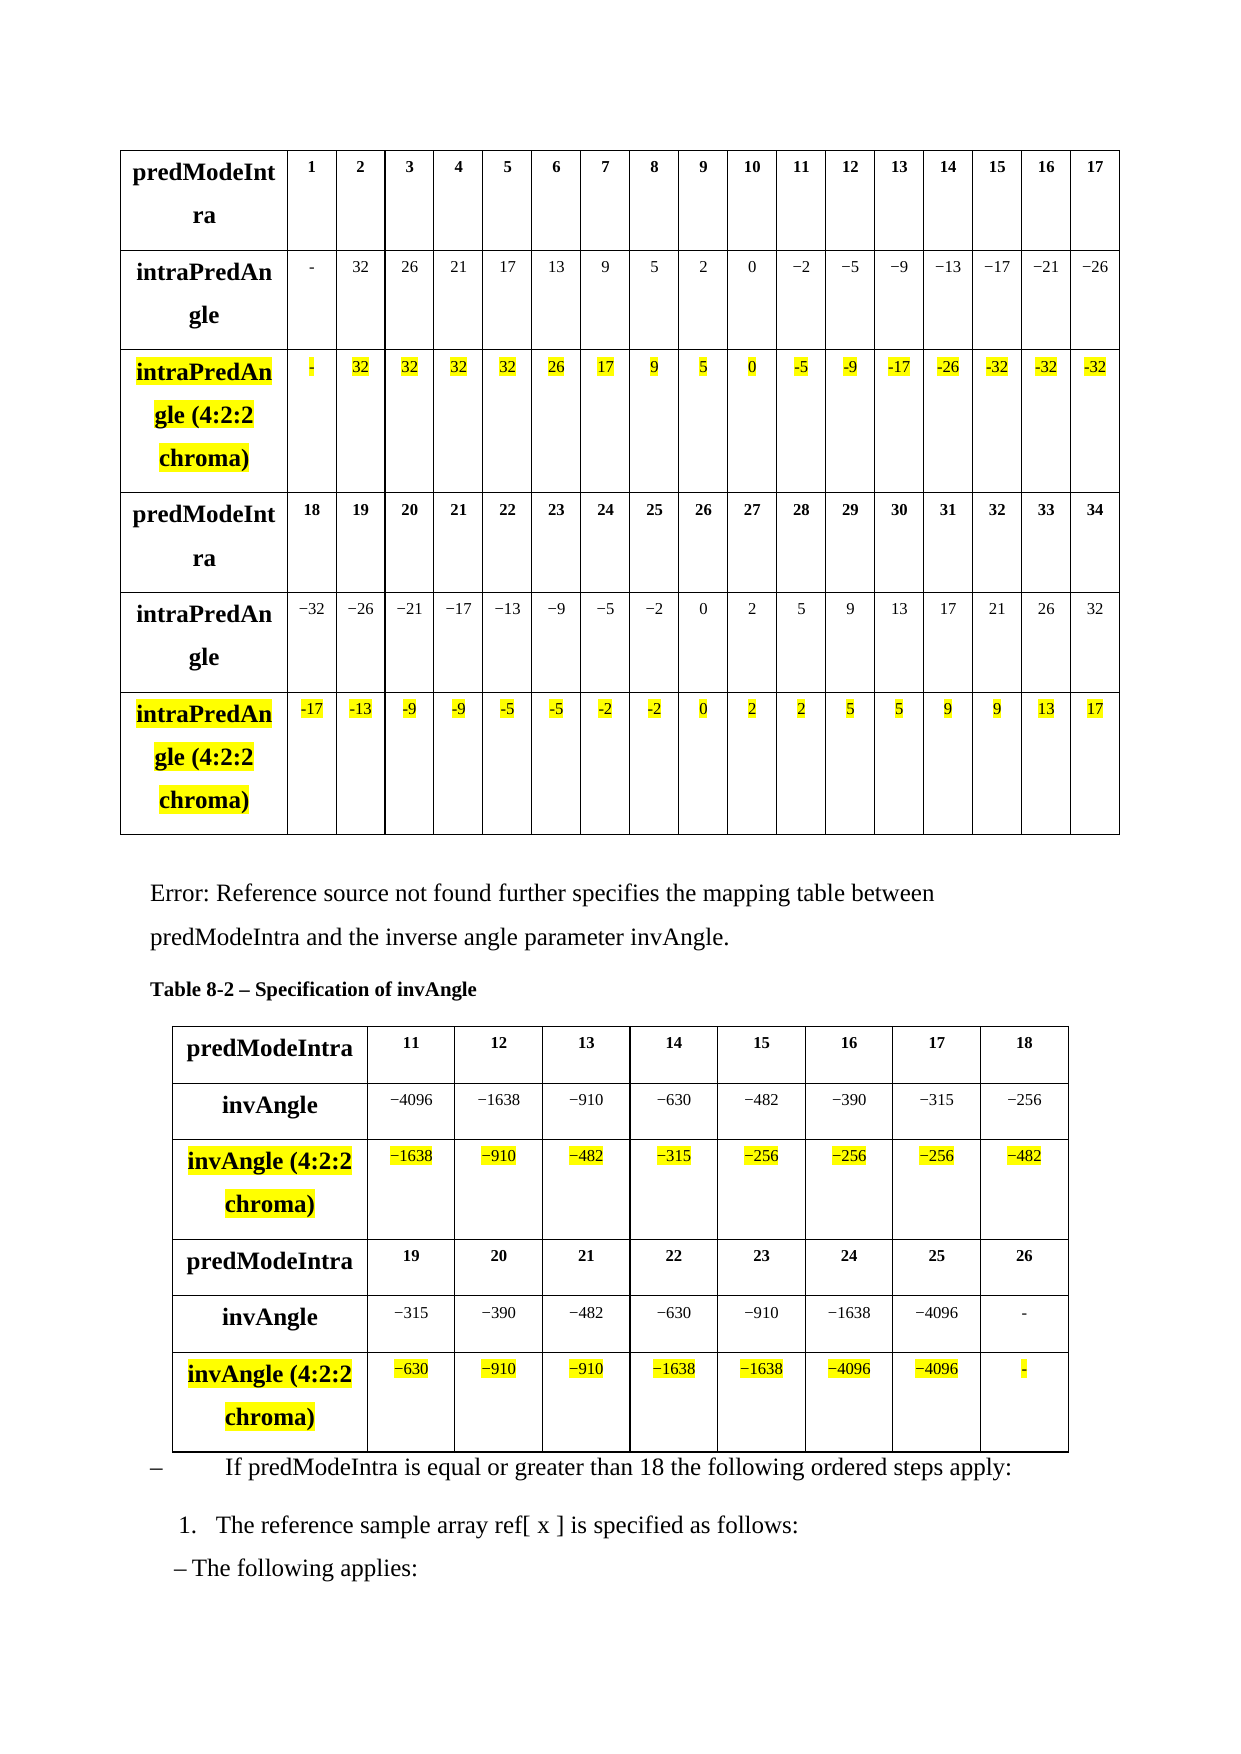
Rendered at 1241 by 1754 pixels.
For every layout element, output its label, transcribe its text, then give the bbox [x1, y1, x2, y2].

table_cell 21 [543, 1240, 629, 1295]
table_cell −630 [631, 1084, 717, 1139]
table_cell −32 [288, 593, 336, 692]
table_cell 13 [1022, 693, 1070, 834]
table_cell 23 [718, 1240, 805, 1295]
table_header 8 [630, 151, 678, 250]
table_header 6 [532, 151, 580, 250]
table_cell -5 [777, 350, 825, 492]
table_cell intraPredAngle [121, 251, 287, 349]
table_header predModeIntra [121, 151, 287, 250]
table_cell −315 [893, 1084, 980, 1139]
table_header 16 [806, 1027, 892, 1082]
table_cell −910 [455, 1140, 542, 1239]
table_cell invAngle [173, 1296, 367, 1352]
table_cell 26 [532, 350, 580, 492]
table_cell −5 [826, 251, 874, 349]
table_cell −26 [1071, 251, 1119, 349]
table_cell 5 [826, 693, 874, 834]
table_cell intraPredAngle (4:2:2 chroma) [121, 693, 287, 834]
table_cell 17 [1071, 693, 1119, 834]
table_cell 9 [581, 251, 629, 349]
table_cell 23 [532, 493, 580, 592]
table_cell −482 [981, 1140, 1068, 1239]
table_cell 5 [777, 593, 825, 692]
table_cell −4096 [368, 1084, 454, 1139]
table_cell invAngle [173, 1084, 367, 1139]
table_cell 24 [581, 493, 629, 592]
table_cell 32 [973, 493, 1021, 592]
table_cell 21 [973, 593, 1021, 692]
table_cell invAngle (4:2:2 chroma) [173, 1353, 367, 1451]
table_cell 27 [728, 493, 776, 592]
table_cell −4096 [806, 1353, 892, 1451]
table_cell -26 [924, 350, 972, 492]
table_cell predModeIntra [173, 1240, 367, 1295]
table_cell predModeIntra [121, 493, 287, 592]
text – If predModeIntra is equal or greater than 18 the following ordered steps apply: [150, 1452, 1090, 1481]
table_cell 0 [679, 593, 727, 692]
table_cell 0 [679, 693, 727, 834]
table_header 17 [1071, 151, 1119, 250]
table_cell -5 [532, 693, 580, 834]
table_cell intraPredAngle (4:2:2 chroma) [121, 350, 287, 492]
table_header predModeIntra [173, 1027, 367, 1082]
table_cell 26 [981, 1240, 1068, 1295]
table_header 18 [981, 1027, 1068, 1082]
table_header 11 [368, 1027, 454, 1082]
table_header 10 [728, 151, 776, 250]
table_cell -17 [875, 350, 923, 492]
table_cell 33 [1022, 493, 1070, 592]
table_cell −1638 [718, 1353, 805, 1451]
table_cell 0 [728, 251, 776, 349]
table_cell −256 [981, 1084, 1068, 1139]
table_cell 13 [875, 593, 923, 692]
table_cell −482 [718, 1084, 805, 1139]
table_cell 21 [434, 493, 482, 592]
table_header 1 [288, 151, 336, 250]
table_cell −256 [718, 1140, 805, 1239]
table_cell -5 [483, 693, 531, 834]
table_cell −256 [806, 1140, 892, 1239]
table_cell 25 [893, 1240, 980, 1295]
table_cell 22 [483, 493, 531, 592]
table_cell - [981, 1296, 1068, 1352]
table_cell 26 [1022, 593, 1070, 692]
table_cell −1638 [631, 1353, 717, 1451]
table_header 7 [581, 151, 629, 250]
table_cell 17 [581, 350, 629, 492]
table_cell −482 [543, 1140, 629, 1239]
table_cell −910 [543, 1084, 629, 1139]
table_header 13 [875, 151, 923, 250]
table_header 3 [386, 151, 433, 250]
table_header 15 [718, 1027, 805, 1082]
table_cell 2 [728, 693, 776, 834]
table_header 11 [777, 151, 825, 250]
table_header 14 [924, 151, 972, 250]
table_header 9 [679, 151, 727, 250]
table_cell −26 [337, 593, 384, 692]
table_cell intraPredAngle [121, 593, 287, 692]
table_cell 32 [337, 350, 384, 492]
table_header 17 [893, 1027, 980, 1082]
table_header 15 [973, 151, 1021, 250]
table_cell 28 [777, 493, 825, 592]
table_cell -32 [1022, 350, 1070, 492]
table_cell -2 [581, 693, 629, 834]
table_cell −1638 [368, 1140, 454, 1239]
table_cell −910 [543, 1353, 629, 1451]
table_cell -2 [630, 693, 678, 834]
table_cell 2 [679, 251, 727, 349]
table_cell −482 [543, 1296, 629, 1352]
table_cell −9 [532, 593, 580, 692]
table_cell −390 [806, 1084, 892, 1139]
table_cell −910 [455, 1353, 542, 1451]
table_cell 9 [630, 350, 678, 492]
table_cell −21 [386, 593, 433, 692]
table_cell 17 [483, 251, 531, 349]
table_cell 31 [924, 493, 972, 592]
table_cell - [288, 251, 336, 349]
table_cell 22 [631, 1240, 717, 1295]
table_cell −2 [630, 593, 678, 692]
table_cell −2 [777, 251, 825, 349]
table_cell −630 [368, 1353, 454, 1451]
table_header 4 [434, 151, 482, 250]
table_cell -9 [434, 693, 482, 834]
table_cell -13 [337, 693, 384, 834]
table_cell −9 [875, 251, 923, 349]
table_cell −13 [924, 251, 972, 349]
table_header 5 [483, 151, 531, 250]
table_cell -9 [826, 350, 874, 492]
table_cell 5 [679, 350, 727, 492]
table_cell -17 [288, 693, 336, 834]
table_cell −390 [455, 1296, 542, 1352]
table_cell invAngle (4:2:2 chroma) [173, 1140, 367, 1239]
table_cell −4096 [893, 1353, 980, 1451]
table_header 14 [631, 1027, 717, 1082]
table_cell −13 [483, 593, 531, 692]
table_cell −5 [581, 593, 629, 692]
list The following applies: [150, 1553, 1090, 1581]
table_cell −21 [1022, 251, 1070, 349]
table_cell 0 [728, 350, 776, 492]
table_cell 18 [288, 493, 336, 592]
table_header 16 [1022, 151, 1070, 250]
table_cell - [288, 350, 336, 492]
table_cell -32 [1071, 350, 1119, 492]
table_cell 26 [386, 251, 433, 349]
table_cell 20 [455, 1240, 542, 1295]
table_cell 17 [924, 593, 972, 692]
table_cell 24 [806, 1240, 892, 1295]
table_cell 25 [630, 493, 678, 592]
table_cell −910 [718, 1296, 805, 1352]
table_cell 26 [679, 493, 727, 592]
table_header 2 [337, 151, 384, 250]
table_cell 21 [434, 251, 482, 349]
table_cell -9 [386, 693, 433, 834]
table_header 12 [455, 1027, 542, 1082]
table_cell −17 [434, 593, 482, 692]
table_cell 32 [386, 350, 433, 492]
table_cell 9 [924, 693, 972, 834]
table_cell −4096 [893, 1296, 980, 1352]
table_cell 32 [1071, 593, 1119, 692]
table_cell 19 [337, 493, 384, 592]
table_cell 29 [826, 493, 874, 592]
table_header 12 [826, 151, 874, 250]
table_cell 19 [368, 1240, 454, 1295]
table_cell 9 [826, 593, 874, 692]
table_cell 32 [434, 350, 482, 492]
table_cell 32 [337, 251, 384, 349]
table_header 13 [543, 1027, 629, 1082]
table_cell −315 [368, 1296, 454, 1352]
table_cell - [981, 1353, 1068, 1451]
table_cell 9 [973, 693, 1021, 834]
table_cell −630 [631, 1296, 717, 1352]
table_cell −1638 [806, 1296, 892, 1352]
table_cell −1638 [455, 1084, 542, 1139]
table_cell 2 [728, 593, 776, 692]
table_cell 2 [777, 693, 825, 834]
table_cell 30 [875, 493, 923, 592]
table_cell −315 [631, 1140, 717, 1239]
table_cell 5 [875, 693, 923, 834]
table_cell 32 [483, 350, 531, 492]
table_cell −256 [893, 1140, 980, 1239]
table_cell 13 [532, 251, 580, 349]
table_cell −17 [973, 251, 1021, 349]
table_cell 20 [386, 493, 433, 592]
table_cell 34 [1071, 493, 1119, 592]
list The reference sample array ref[ x ] is specified as follows: [178, 1510, 1090, 1538]
table_cell 5 [630, 251, 678, 349]
table_cell -32 [973, 350, 1021, 492]
